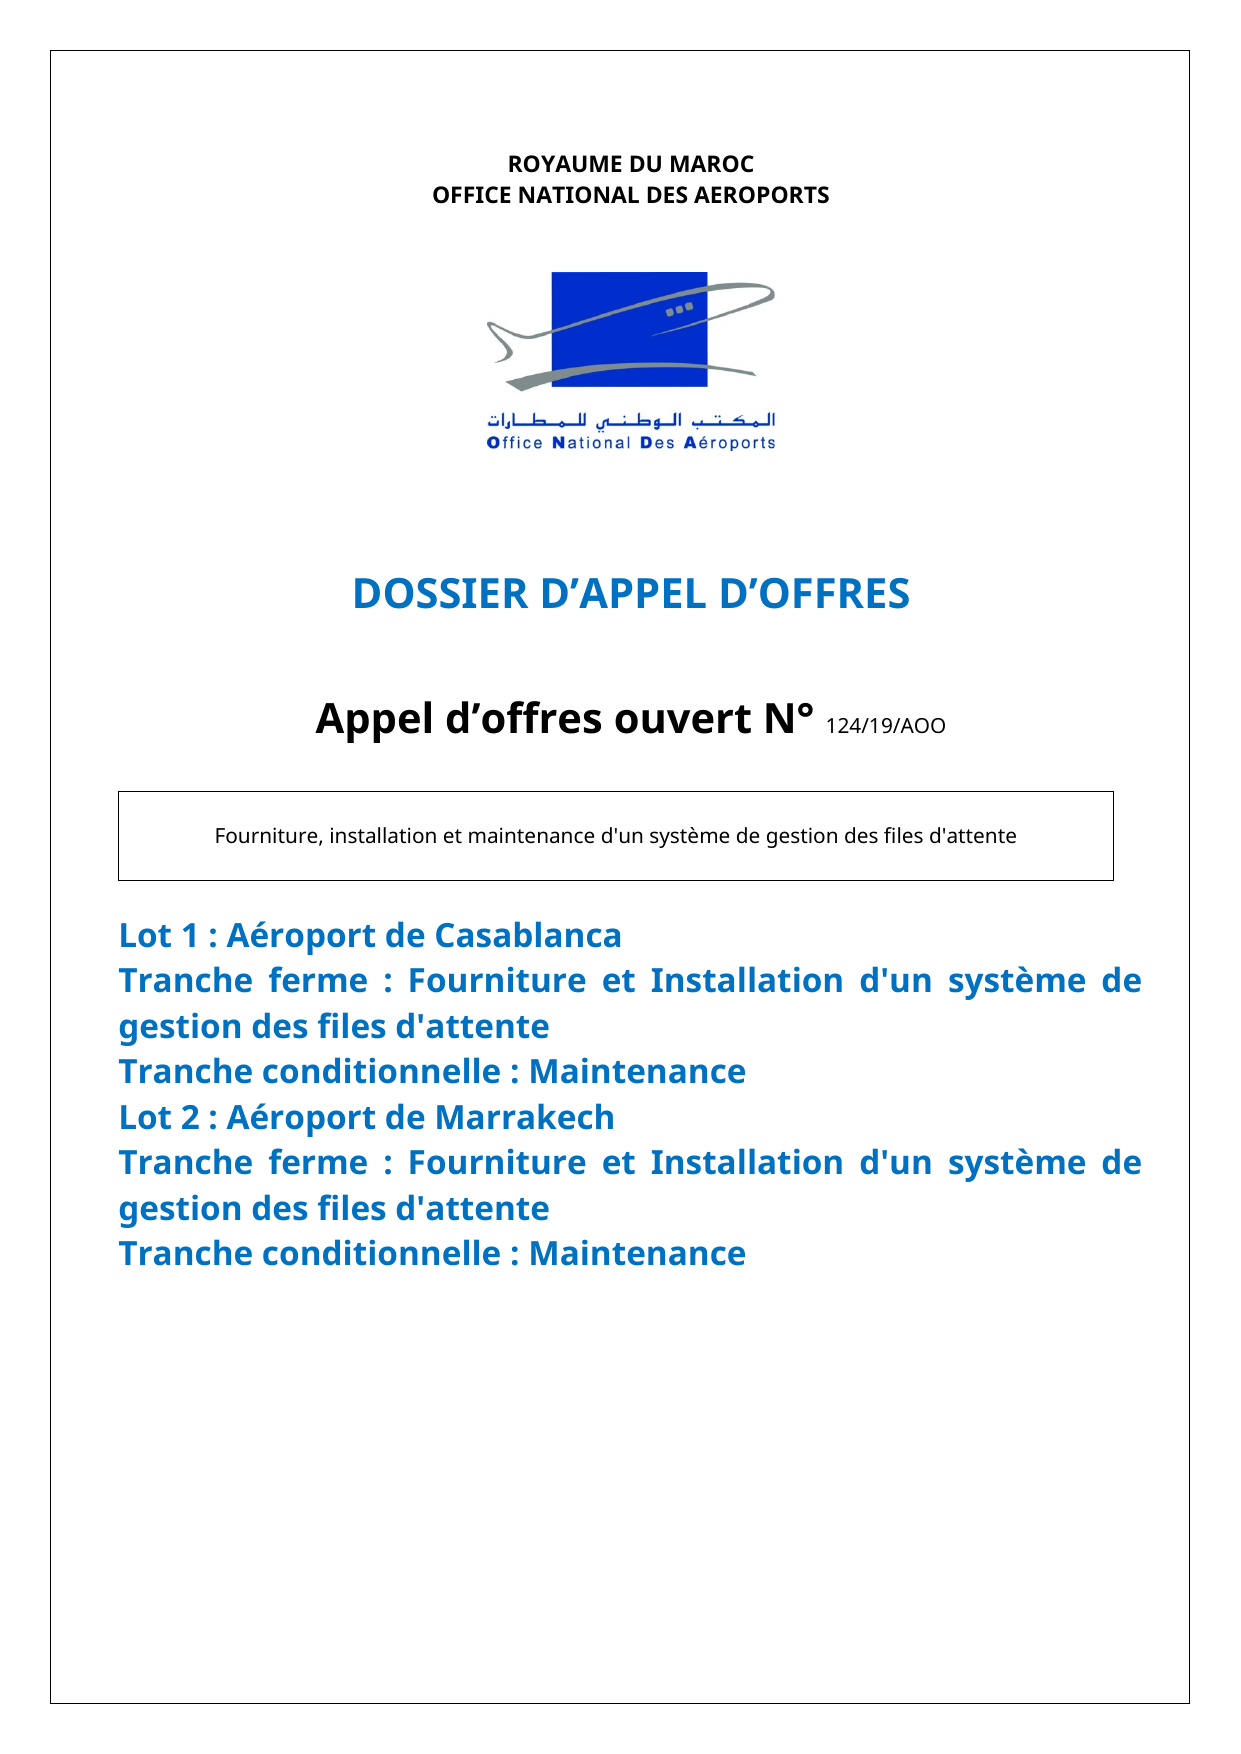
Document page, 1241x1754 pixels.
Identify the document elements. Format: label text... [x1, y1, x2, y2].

text DOSSIER D’APPEL D’OFFRES [118, 564, 1144, 621]
text Tranche conditionnelle : Maintenance [118, 1230, 1144, 1275]
text Tranche ferme : Fourniture et Installation d'un système de gestion des files d'attente [118, 1139, 1144, 1230]
text Lot 1 : Aéroport de Casablanca [118, 912, 1144, 957]
text Lot 2 : Aéroport de Marrakech [118, 1093, 1144, 1139]
picture [487, 272, 775, 451]
text Tranche conditionnelle : Maintenance [118, 1048, 1144, 1093]
text Appel d’offres ouvert N° [118, 689, 1144, 745]
text ROYAUME DU MAROC [118, 148, 1144, 179]
text Tranche ferme : Fourniture et Installation d'un système de gestion des files d'attente [118, 957, 1144, 1048]
text OFFICE NATIONAL DES AEROPORTS [118, 179, 1144, 210]
